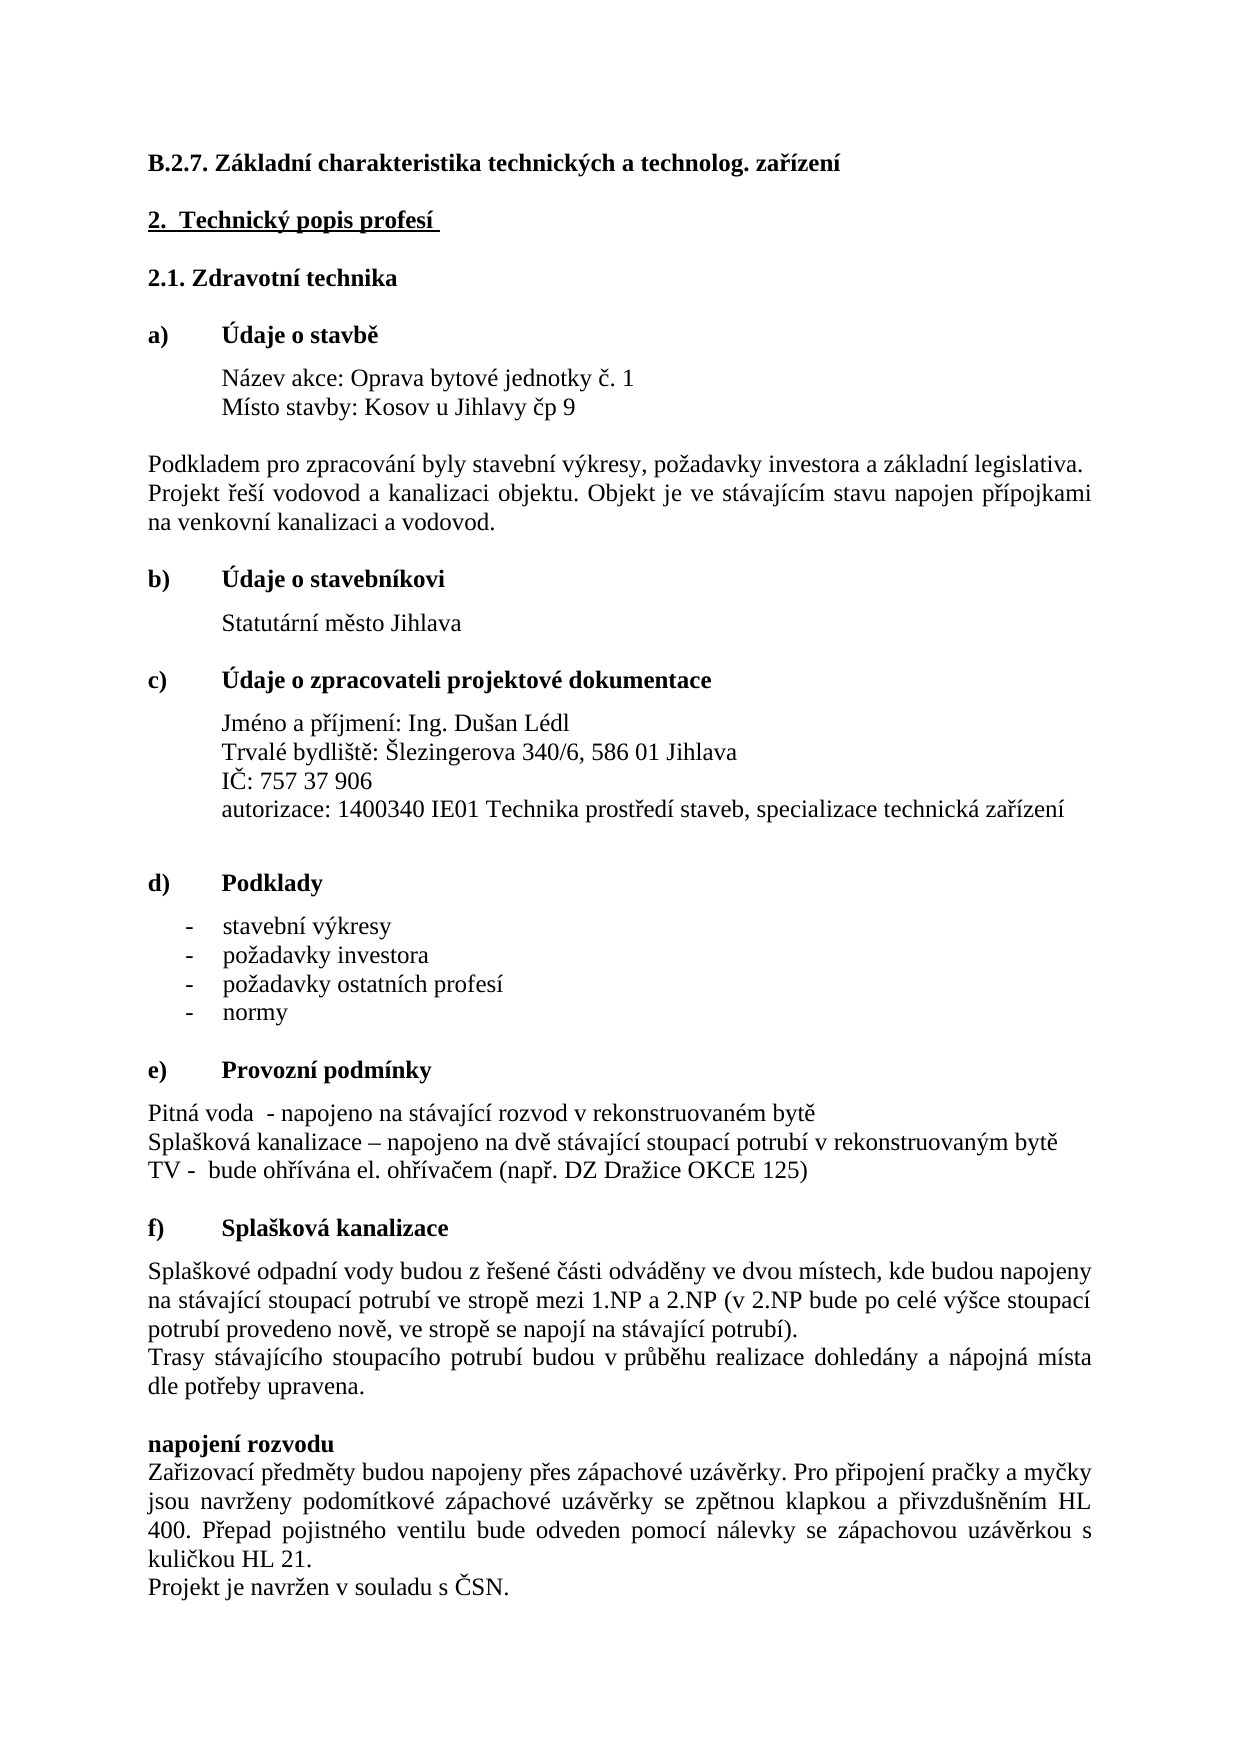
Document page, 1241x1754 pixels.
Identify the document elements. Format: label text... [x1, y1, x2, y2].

text Projekt je navržen v souladu s ČSN. [148, 1572, 1093, 1601]
text Statutární město Jihlava [185, 608, 1093, 636]
subtitle Údaje o stavbě [148, 320, 1093, 349]
text Místo stavby: Kosov u Jihlavy čp 9 [148, 392, 1093, 421]
subtitle Údaje o stavebníkovi [148, 564, 1093, 593]
text Zařizovací předměty budou napojeny přes zápachové uzávěrky. Pro připojení pračky a myčky jsou navrženy podomítkové zápachové uzávěrky se zpětnou klapkou a přivzdušněním HL 400. Přepad pojistného ventilu bude odveden pomocí nálevky se zápachovou uzávěrkou s kuličkou HL 21. [148, 1457, 1093, 1572]
text Pitná voda - napojeno na stávající rozvod v rekonstruovaném bytě [148, 1098, 1093, 1127]
text Podkladem pro zpracování byly stavební výkresy, požadavky investora a základní legislativa. [148, 449, 1093, 478]
text Jméno a příjmení: Ing. Dušan Lédl [185, 708, 1093, 737]
text Splaškové odpadní vody budou z řešené části odváděny ve dvou místech, kde budou napojeny na stávající stoupací potrubí ve stropě mezi 1.NP a 2.NP (v 2.NP bude po celé výšce stoupací potrubí provedeno nově, ve stropě se napojí na stávající potrubí). [148, 1256, 1093, 1342]
text Trasy stávajícího stoupacího potrubí budou v průběhu realizace dohledány a nápojná místa dle potřeby upravena. [148, 1342, 1093, 1400]
list stavební výkresy [185, 911, 1093, 940]
subtitle Provozní podmínky [148, 1055, 1093, 1084]
text B.2.7. Základní charakteristika technických a technolog. zařízení [148, 148, 1093, 176]
list požadavky investora [185, 940, 1093, 969]
text Splašková kanalizace – napojeno na dvě stávající stoupací potrubí v rekonstruovaným bytě [148, 1127, 1093, 1156]
text autorizace: 1400340 IE01 Technika prostředí staveb, specializace technická zařízení [185, 794, 1093, 823]
list požadavky ostatních profesí [185, 969, 1093, 997]
text IČ: 757 37 906 [185, 766, 1093, 794]
text 2.1. Zdravotní technika [148, 263, 1093, 291]
text 2. Technický popis profesí [148, 205, 1093, 234]
text Název akce: Oprava bytové jednotky č. 1 [148, 363, 1093, 392]
text TV - bude ohřívána el. ohřívačem (např. DZ Dražice OKCE 125) [148, 1156, 1093, 1184]
subtitle Splašková kanalizace [148, 1213, 1093, 1242]
text Projekt řeší vodovod a kanalizaci objektu. Objekt je ve stávajícím stavu napojen přípojkami na venkovní kanalizaci a vodovod. [148, 478, 1093, 536]
subtitle Podklady [148, 868, 1093, 897]
subtitle Údaje o zpracovateli projektové dokumentace [148, 665, 1093, 694]
text napojení rozvodu [148, 1429, 1093, 1457]
text Trvalé bydliště: Šlezingerova 340/6, 586 01 Jihlava [185, 737, 1093, 766]
list normy [185, 997, 1093, 1026]
